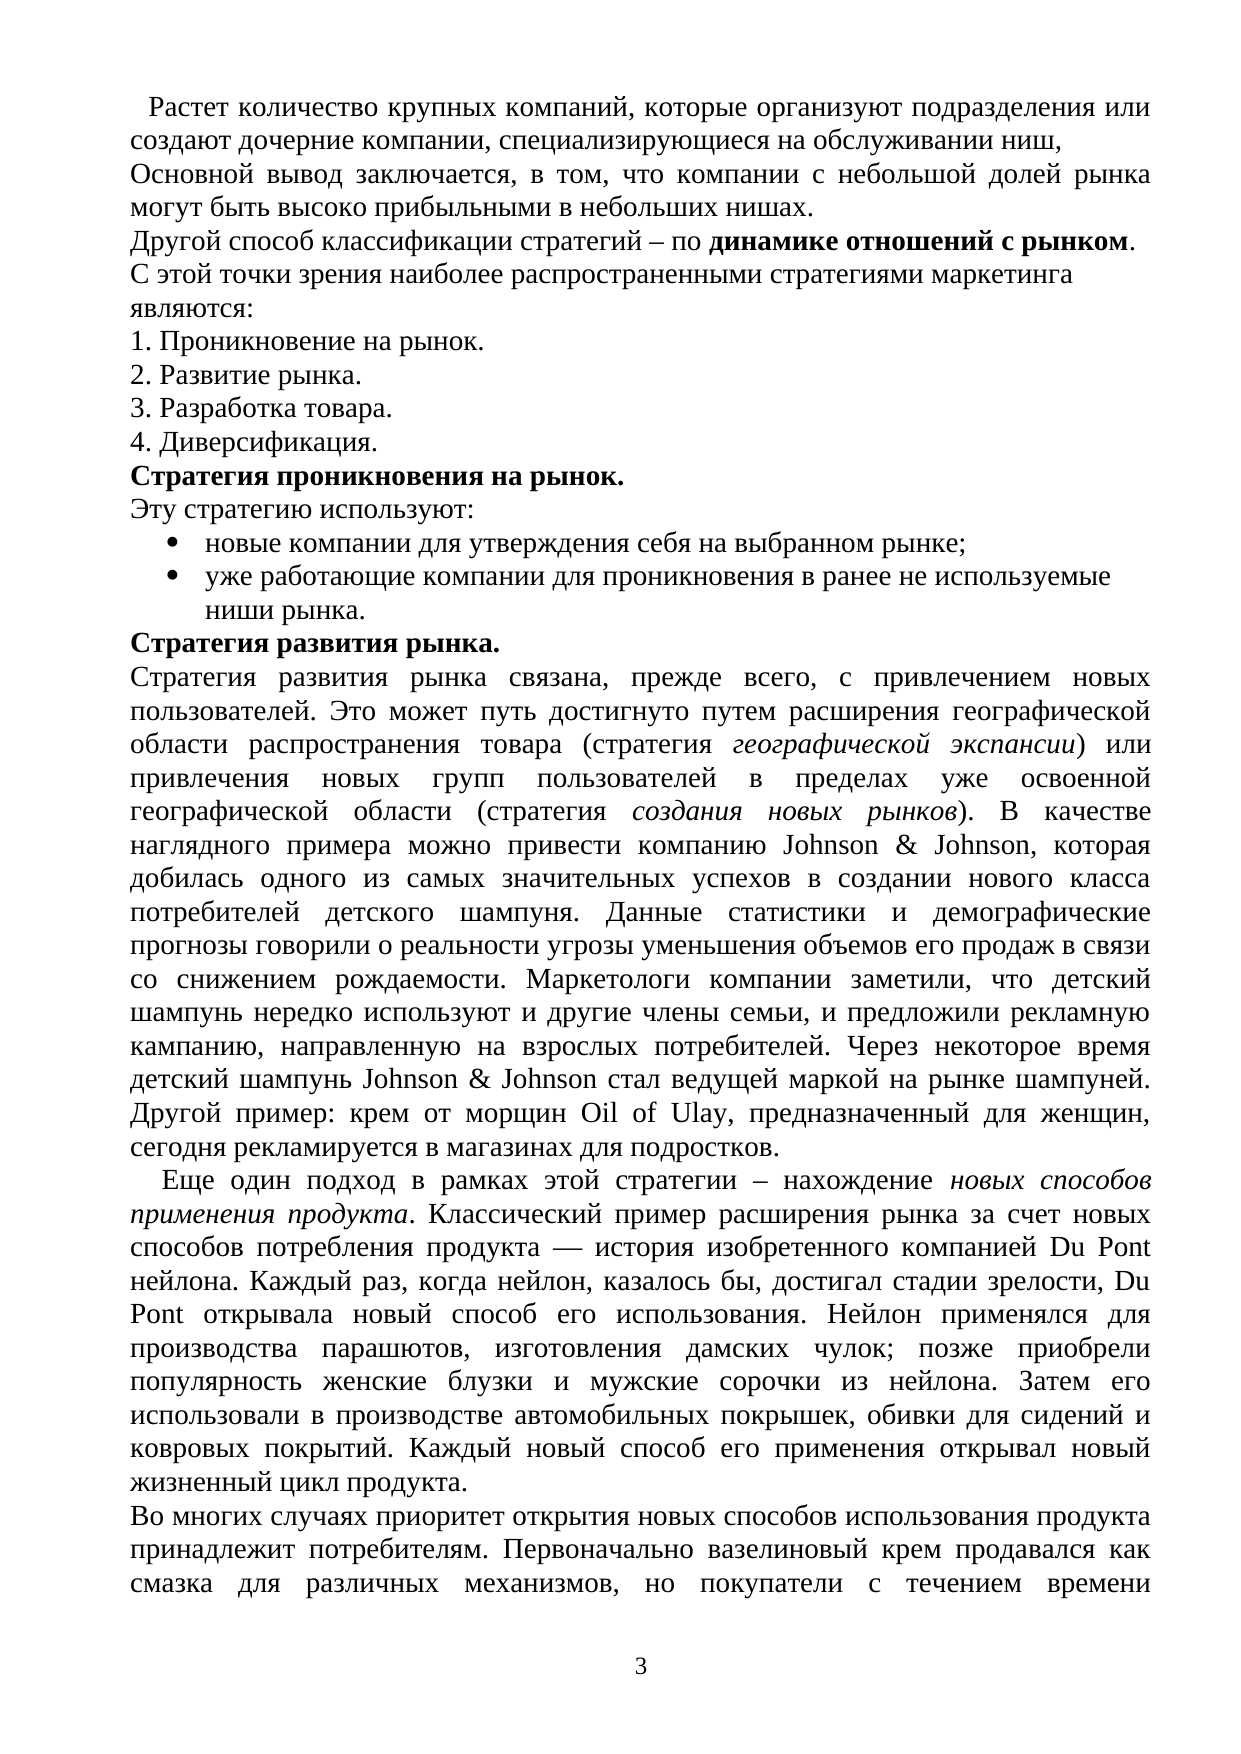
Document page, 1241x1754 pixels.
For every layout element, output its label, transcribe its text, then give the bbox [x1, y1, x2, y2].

list уже работающие компании для проникновения в ранее не используемые ниши рынка. [167, 558, 1152, 626]
text Стратегия развития рынка. [130, 626, 1152, 659]
text Еще один подход в рамках этой стратегии – нахождение новых способов применения продукта. Классический пример расширения рынка за счет новых способов потребления продукта — история изобретенного компанией Du Pont нейлона. Каждый раз, когда нейлон, казалось бы, достигал стадии зрелости, Du Pont открывала новый способ его использования. Нейлон применялся для производства парашютов, изготовления дамских чулок; позже приобрели популярность женские блузки и мужские сорочки из нейлона. Затем его использовали в производстве автомобильных покрышек, обивки для сидений и ковровых покрытий. Каждый новый способ его применения открывал новый жизненный цикл продукта. [130, 1162, 1152, 1498]
text Стратегия развития рынка связана, прежде всего, с привлечением новых пользователей. Это может путь достигнуто путем расширения географической области распространения товара (стратегия географической экспансии) или привлечения новых групп пользователей в пределах уже освоенной географической области (стратегия создания новых рынков). В качестве наглядного примера можно привести компанию Johnson & Johnson, которая добилась одного из самых значительных успехов в создании нового класса потребителей детского шампуня. Данные статистики и демографические прогнозы говорили о реальности угрозы уменьшения объемов его продаж в связи со снижением рождаемости. Маркетологи компании заметили, что детский шампунь нередко используют и другие члены семьи, и предложили рекламную кампанию, направленную на взрослых потребителей. Через некоторое время детский шампунь Johnson & Johnson стал ведущей маркой на рынке шампуней. Другой пример: крем от морщин Oil of Ulay, предназначенный для женщин, сегодня рекламируется в магазинах для подростков. [130, 659, 1152, 1162]
text Другой способ классификации стратегий – по динамике отношений с рынком. С этой точки зрения наиболее распространенными стратегиями маркетинга являются: 1. Проникновение на рынок. 2. Развитие рынка. 3. Разработка товара. 4. Диверсификация. [130, 223, 1152, 458]
text Основной вывод заключается, в том, что компании с небольшой долей рынка могут быть высоко прибыльными в небольших нишах. [130, 156, 1152, 223]
text Эту стратегию используют: [130, 491, 1152, 525]
text Растет количество крупных компаний, которые организуют подразделения или создают дочерние компании, специализирующиеся на обслуживании ниш, [130, 89, 1152, 156]
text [130, 1498, 1152, 1598]
text Стратегия проникновения на рынок. [130, 458, 1152, 491]
list новые компании для утверждения себя на выбранном рынке; [167, 525, 1152, 558]
